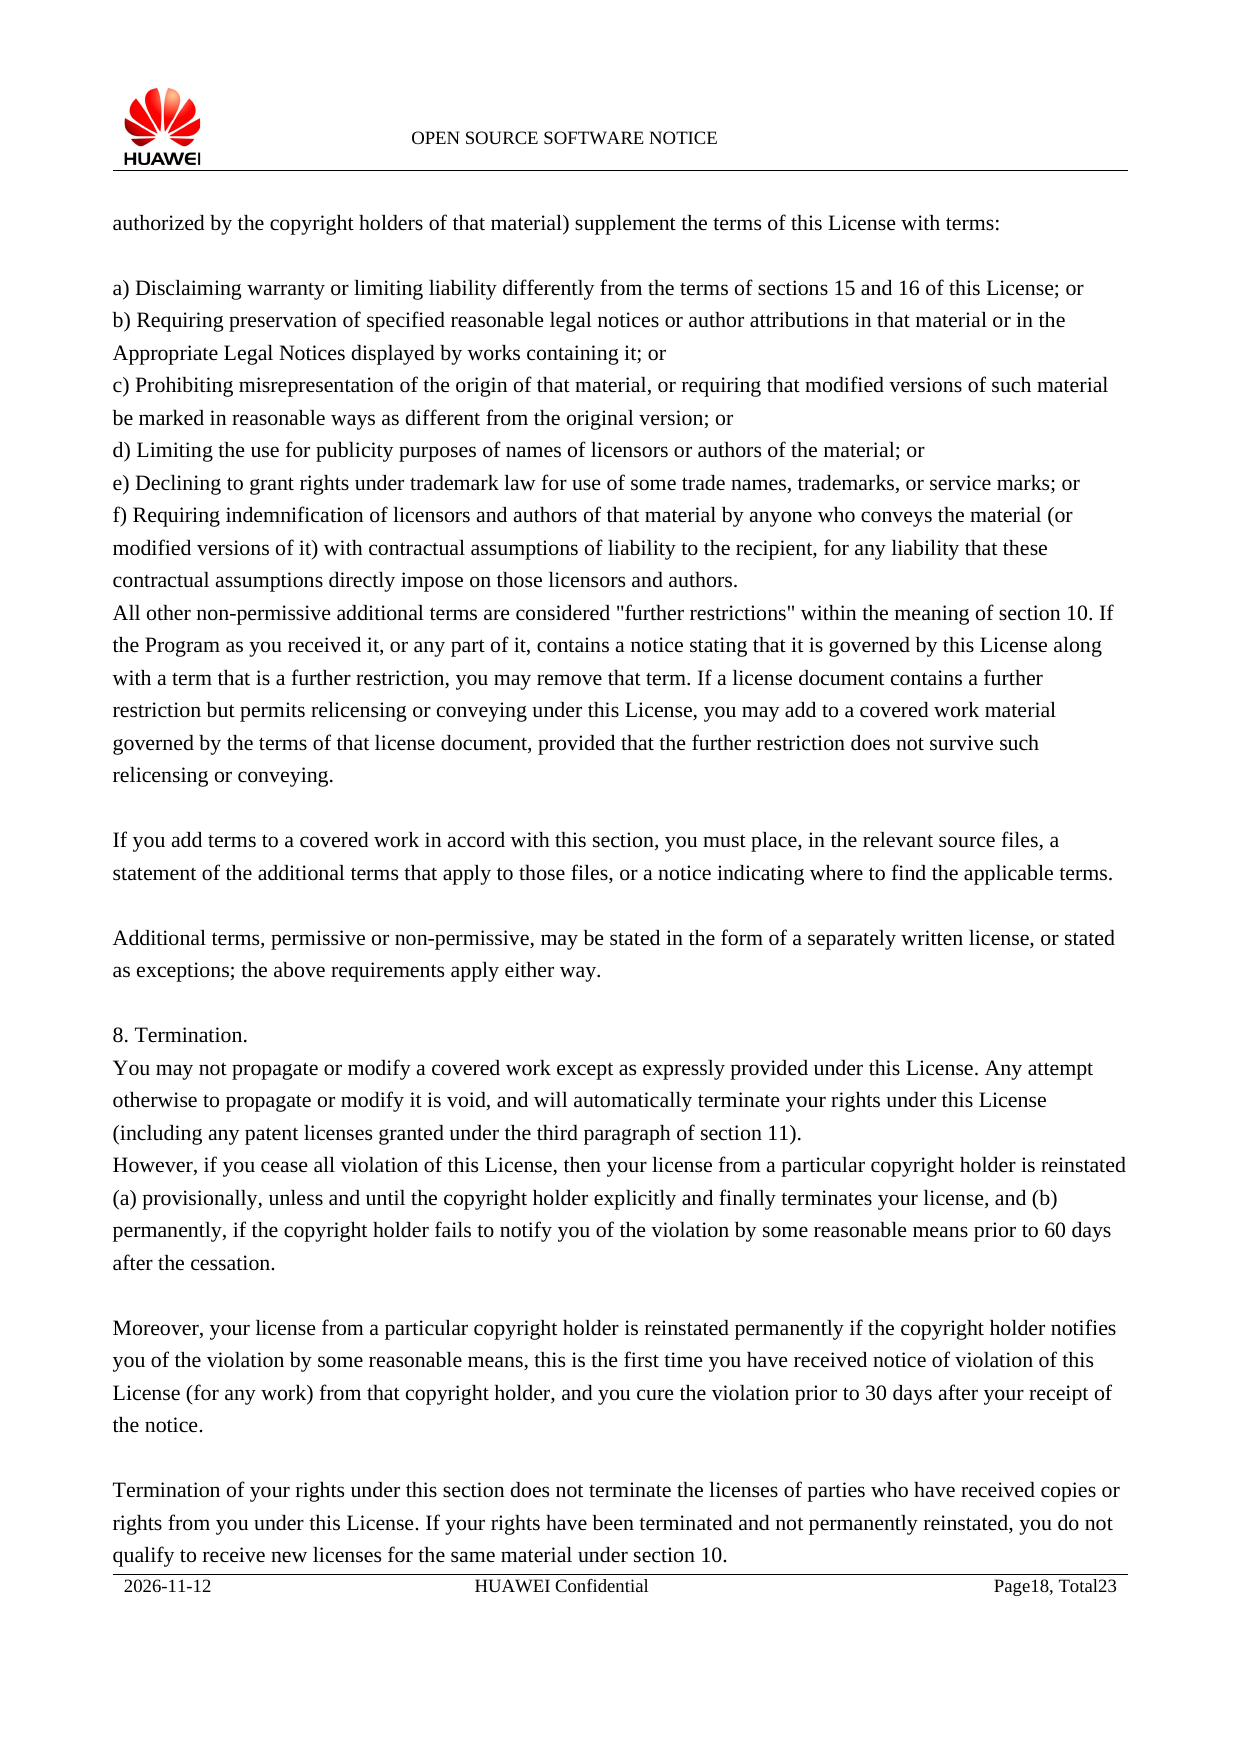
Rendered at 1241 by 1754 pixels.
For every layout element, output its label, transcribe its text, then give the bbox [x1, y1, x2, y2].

picture [124, 88, 201, 165]
